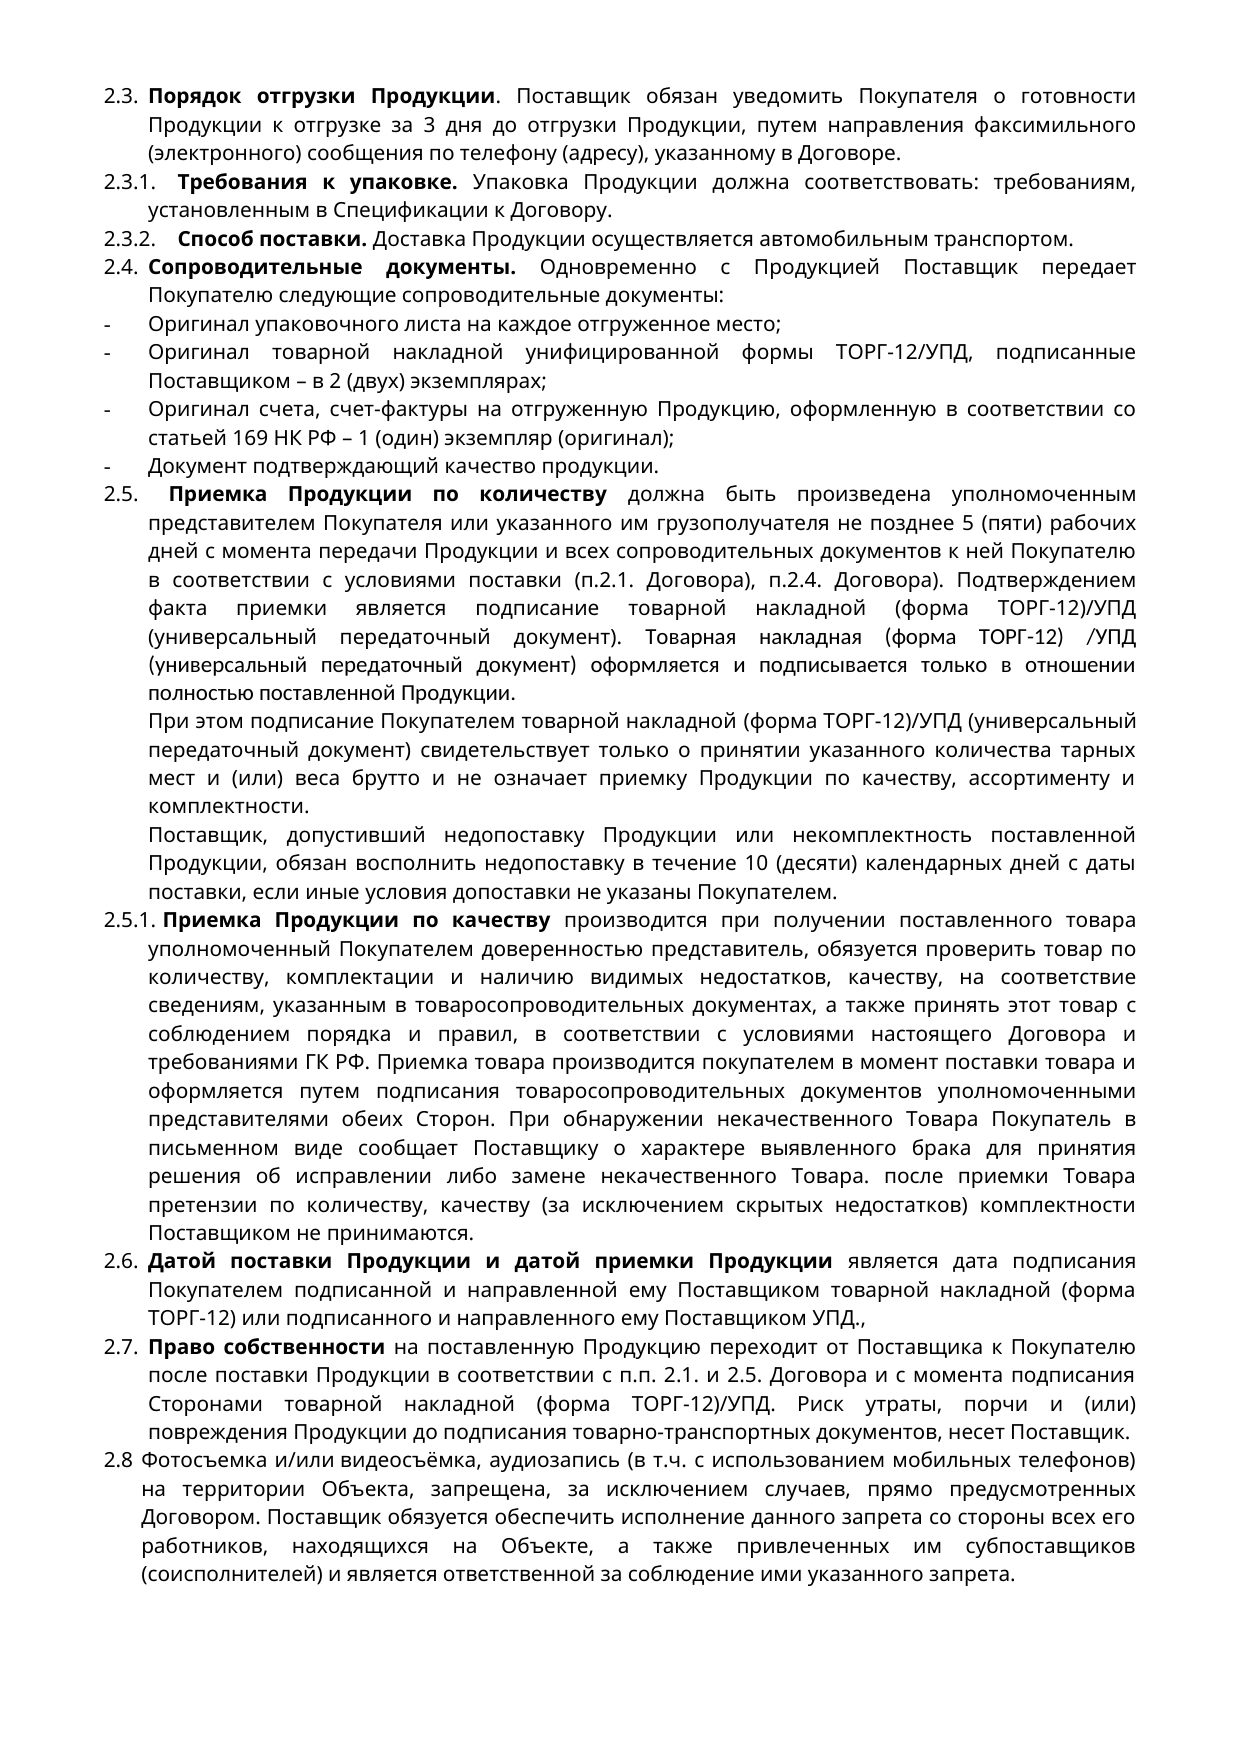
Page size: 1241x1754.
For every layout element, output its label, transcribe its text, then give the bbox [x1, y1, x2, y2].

list Фотосъемка и/или видеосъёмка, аудиозапись (в т.ч. с использованием мобильных телефонов) на территории Объекта, запрещена, за исключением случаев, прямо предусмотренных Договором. Поставщик обязуется обеспечить исполнение данного запрета со стороны всех его работников, находящихся на Объекте, а также привлеченных им субпоставщиков (соисполнителей) и является ответственной за соблюдение ими указанного запрета. [103, 1446, 1137, 1588]
list Право собственности на поставленную Продукцию переходит от Поставщика к Покупателю после поставки Продукции в соответствии с п.п. 2.1. и 2.5. Договора и с момента подписания Сторонами товарной накладной (форма ТОРГ-12)/УПД. Риск утраты, порчи и (или) повреждения Продукции до подписания товарно-транспортных документов, несет Поставщик. [103, 1332, 1137, 1446]
list Приемка Продукции по качеству производится при получении поставленного товара уполномоченный Покупателем доверенностью представитель, обязуется проверить товар по количеству, комплектации и наличию видимых недостатков, качеству, на соответствие сведениям, указанным в товаросопроводительных документах, а также принять этот товар с соблюдением порядка и правил, в соответствии с условиями настоящего Договора и требованиями ГК РФ. Приемка товара производится покупателем в момент поставки товара и оформляется путем подписания товаросопроводительных документов уполномоченными представителями обеих Сторон. При обнаружении некачественного Товара Покупатель в письменном виде сообщает Поставщику о характере выявленного брака для принятия решения об исправлении либо замене некачественного Товара. после приемки Товара претензии по количеству, качеству (за исключением скрытых недостатков) комплектности Поставщиком не принимаются. [103, 905, 1137, 1247]
list Оригинал упаковочного листа на каждое отгруженное место; [103, 309, 1137, 337]
list Оригинал счета, счет-фактуры на отгруженную Продукцию, оформленную в соответствии со статьей 169 НК РФ – 1 (один) экземпляр (оригинал); [103, 394, 1137, 451]
list Документ подтверждающий качество продукции. [103, 451, 1137, 479]
list Сопроводительные документы. Одновременно с Продукцией Поставщик передает Покупателю следующие сопроводительные документы: [103, 252, 1137, 309]
list Оригинал товарной накладной унифицированной формы ТОРГ-12/УПД, подписанные Поставщиком – в 2 (двух) экземплярах; [103, 337, 1137, 394]
list Способ поставки. Доставка Продукции осуществляется автомобильным транспортом. [103, 224, 1137, 252]
list Порядок отгрузки Продукции. Поставщик обязан уведомить Покупателя о готовности Продукции к отгрузке за 3 дня до отгрузки Продукции, путем направления факсимильного (электронного) сообщения по телефону (адресу), указанному в Договоре. [103, 81, 1137, 167]
list Приемка Продукции по количеству должна быть произведена уполномоченным представителем Покупателя или указанного им грузополучателя не позднее 5 (пяти) рабочих дней с момента передачи Продукции и всех сопроводительных документов к ней Покупателю в соответствии с условиями поставки (п.2.1. Договора), п.2.4. Договора). Подтверждением факта приемки является подписание товарной накладной (форма ТОРГ-12)/УПД (универсальный передаточный документ). Товарная накладная (форма ТОРГ-12) /УПД (универсальный передаточный документ) оформляется и подписывается только в отношении полностью поставленной Продукции. [103, 479, 1137, 706]
list Датой поставки Продукции и датой приемки Продукции является дата подписания Покупателем подписанной и направленной ему Поставщиком товарной накладной (форма ТОРГ-12) или подписанного и направленного ему Поставщиком УПД., [103, 1247, 1137, 1332]
text Поставщик, допустивший недопоставку Продукции или некомплектность поставленной Продукции, обязан восполнить недопоставку в течение 10 (десяти) календарных дней с даты поставки, если иные условия допоставки не указаны Покупателем. [148, 820, 1137, 905]
list Требования к упаковке. Упаковка Продукции должна соответствовать: требованиям, установленным в Спецификации к Договору. [103, 167, 1137, 224]
text При этом подписание Покупателем товарной накладной (форма ТОРГ-12)/УПД (универсальный передаточный документ) свидетельствует только о принятии указанного количества тарных мест и (или) веса брутто и не означает приемку Продукции по качеству, ассортименту и комплектности. [148, 706, 1137, 820]
